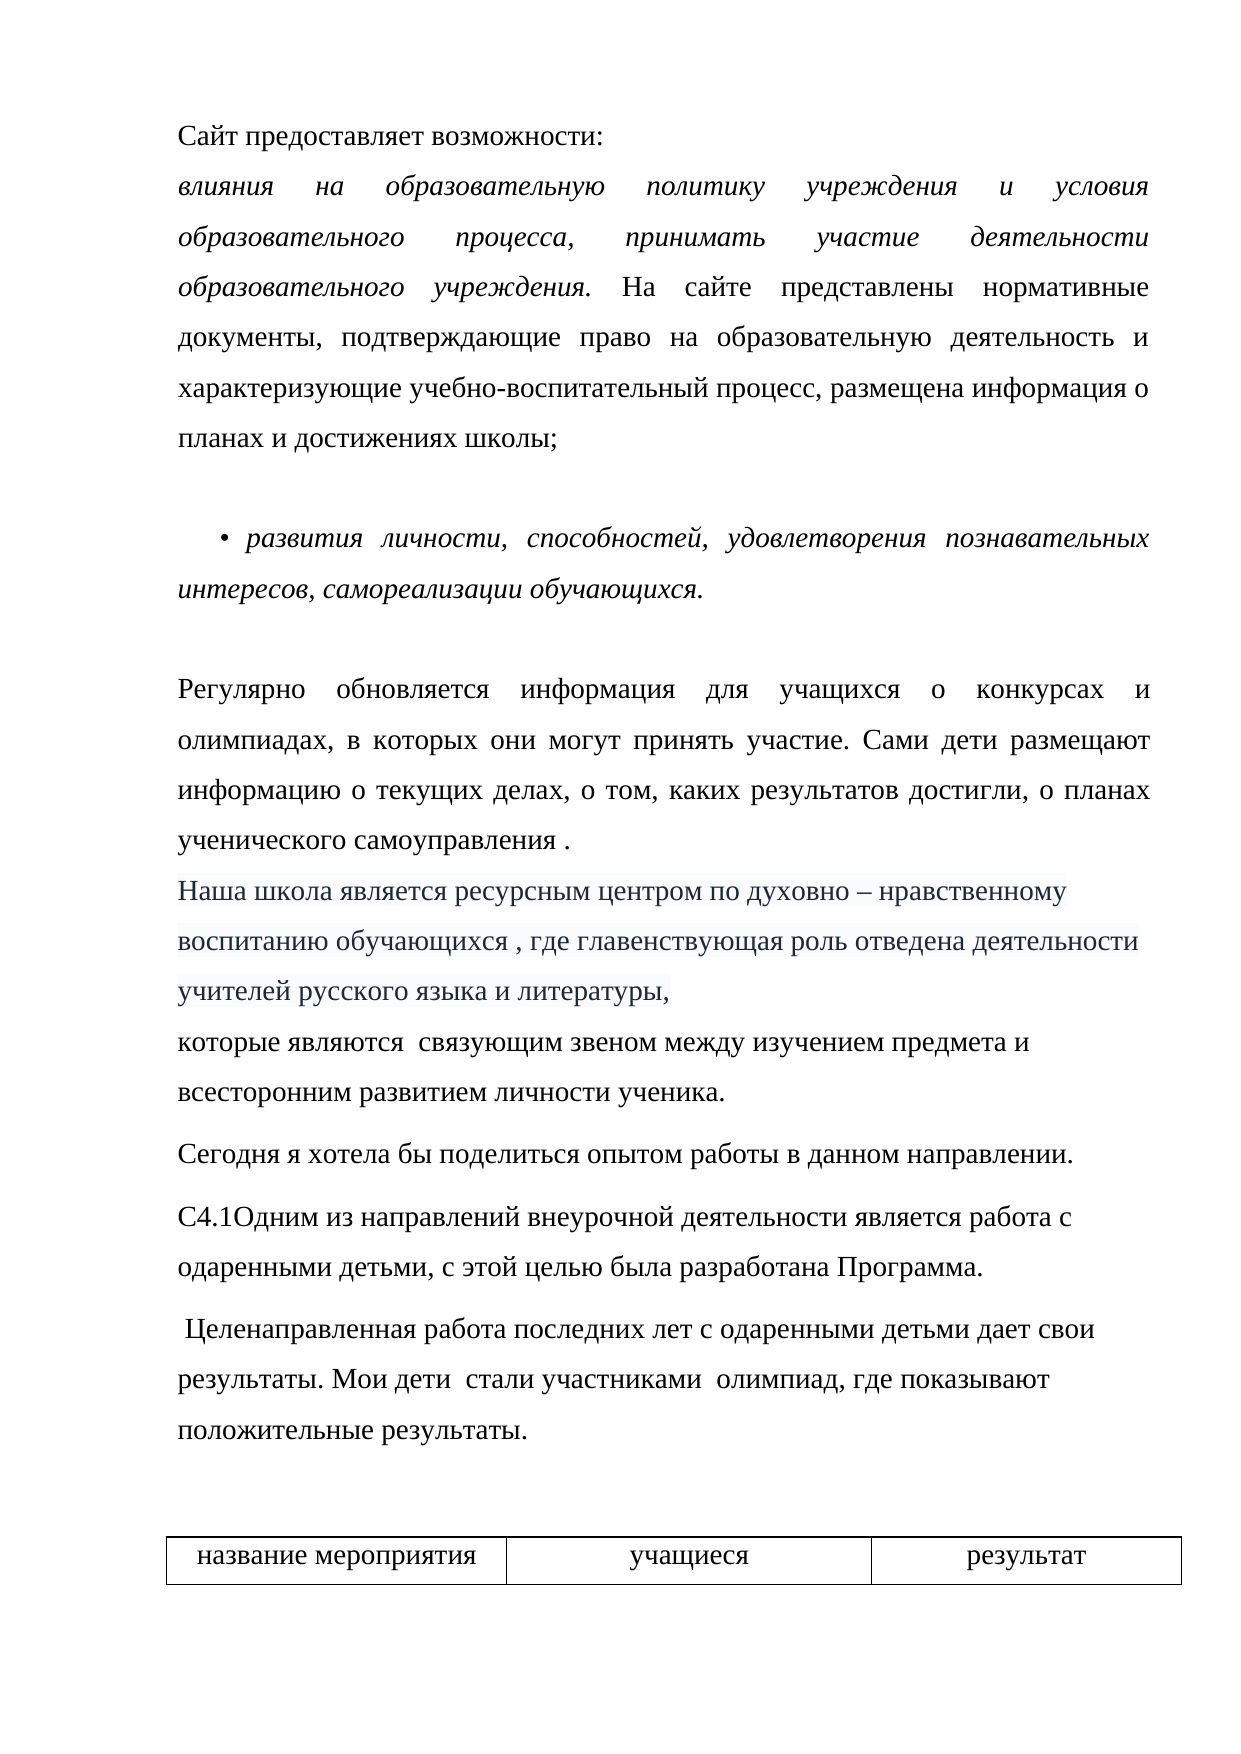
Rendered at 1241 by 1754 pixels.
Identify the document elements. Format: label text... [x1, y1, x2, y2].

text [177, 118, 1152, 152]
table_header учащиеся [507, 1538, 871, 1584]
text Целенаправленная работа последних лет с одаренными детьми дает свои результаты. Мои дети стали участниками олимпиад, где показывают положительные результаты. [177, 1311, 1152, 1445]
list развития личности, способностей, удовлетворения познавательных интересов, самореализации обучающихся. [177, 521, 1149, 604]
table_header результат [872, 1538, 1181, 1584]
text Наша школа является ресурсным центром по духовно – нравственному воспитанию обучающихся , где главенствующая роль отведена деятельности учителей русского языка и литературы, [177, 873, 1152, 1007]
text Сегодня я хотела бы поделиться опытом работы в данном направлении. [177, 1136, 1152, 1170]
text которые являются связующим звеном между изучением предмета и всесторонним развитием личности ученика. [177, 1024, 1152, 1108]
table_header название мероприятия [167, 1538, 506, 1584]
text Регулярно обновляется информация для учащихся о конкурсах и олимпиадах, в которых они могут принять участие. Сами дети размещают информацию о текущих делах, о том, каких результатов достигли, о планах ученического самоуправления . [177, 672, 1152, 856]
text влияния на образовательную политику учреждения и условия образовательного процесса, принимать участие деятельности образовательного учреждения. На сайте представлены нормативные документы, подтверждающие право на образовательную деятельность и характеризующие учебно-воспитательный процесс, размещена информация о планах и достижениях школы; [178, 168, 1149, 453]
text С4.1Одним из направлений внеурочной деятельности является работа с одаренными детьми, с этой целью была разработана Программа. [177, 1199, 1152, 1282]
